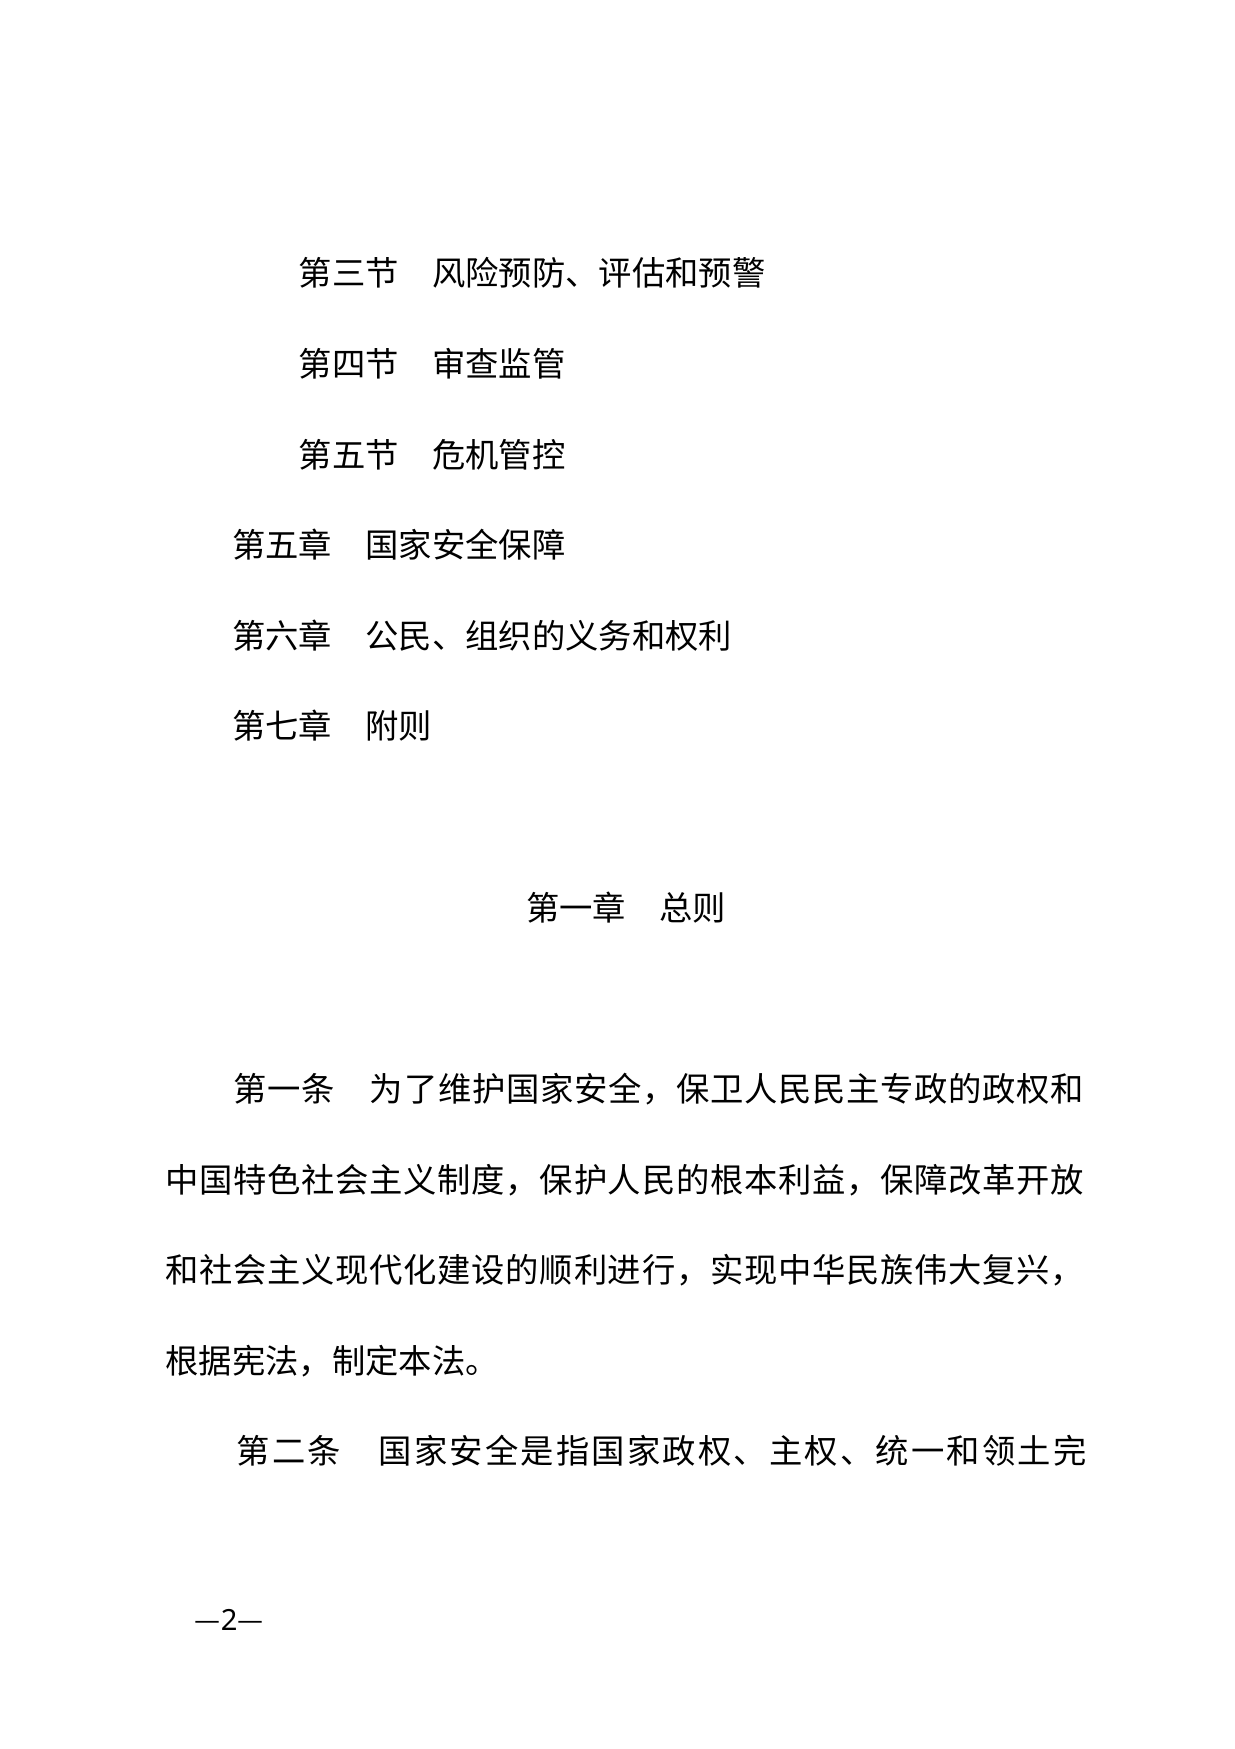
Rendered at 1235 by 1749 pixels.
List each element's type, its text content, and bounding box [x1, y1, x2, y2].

text 第七章 附则 [165, 679, 1087, 770]
text 第四节 审查监管 [165, 317, 1087, 407]
text 第六章 公民、组织的义务和权利 [165, 588, 1087, 679]
text 第一条 为了维护国家安全，保卫人民民主专政的政权和中国特色社会主义制度，保护人民的根本利益，保障改革开放和社会主义现代化建设的顺利进行，实现中华民族伟大复兴，根据宪法，制定本法。 [165, 1042, 1087, 1404]
text 第五节 危机管控 [165, 407, 1087, 498]
text 第一章 总则 [165, 860, 1087, 951]
text 第三节 风险预防、评估和预警 [165, 226, 1087, 317]
text 第五章 国家安全保障 [165, 498, 1087, 588]
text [165, 1404, 1087, 1495]
